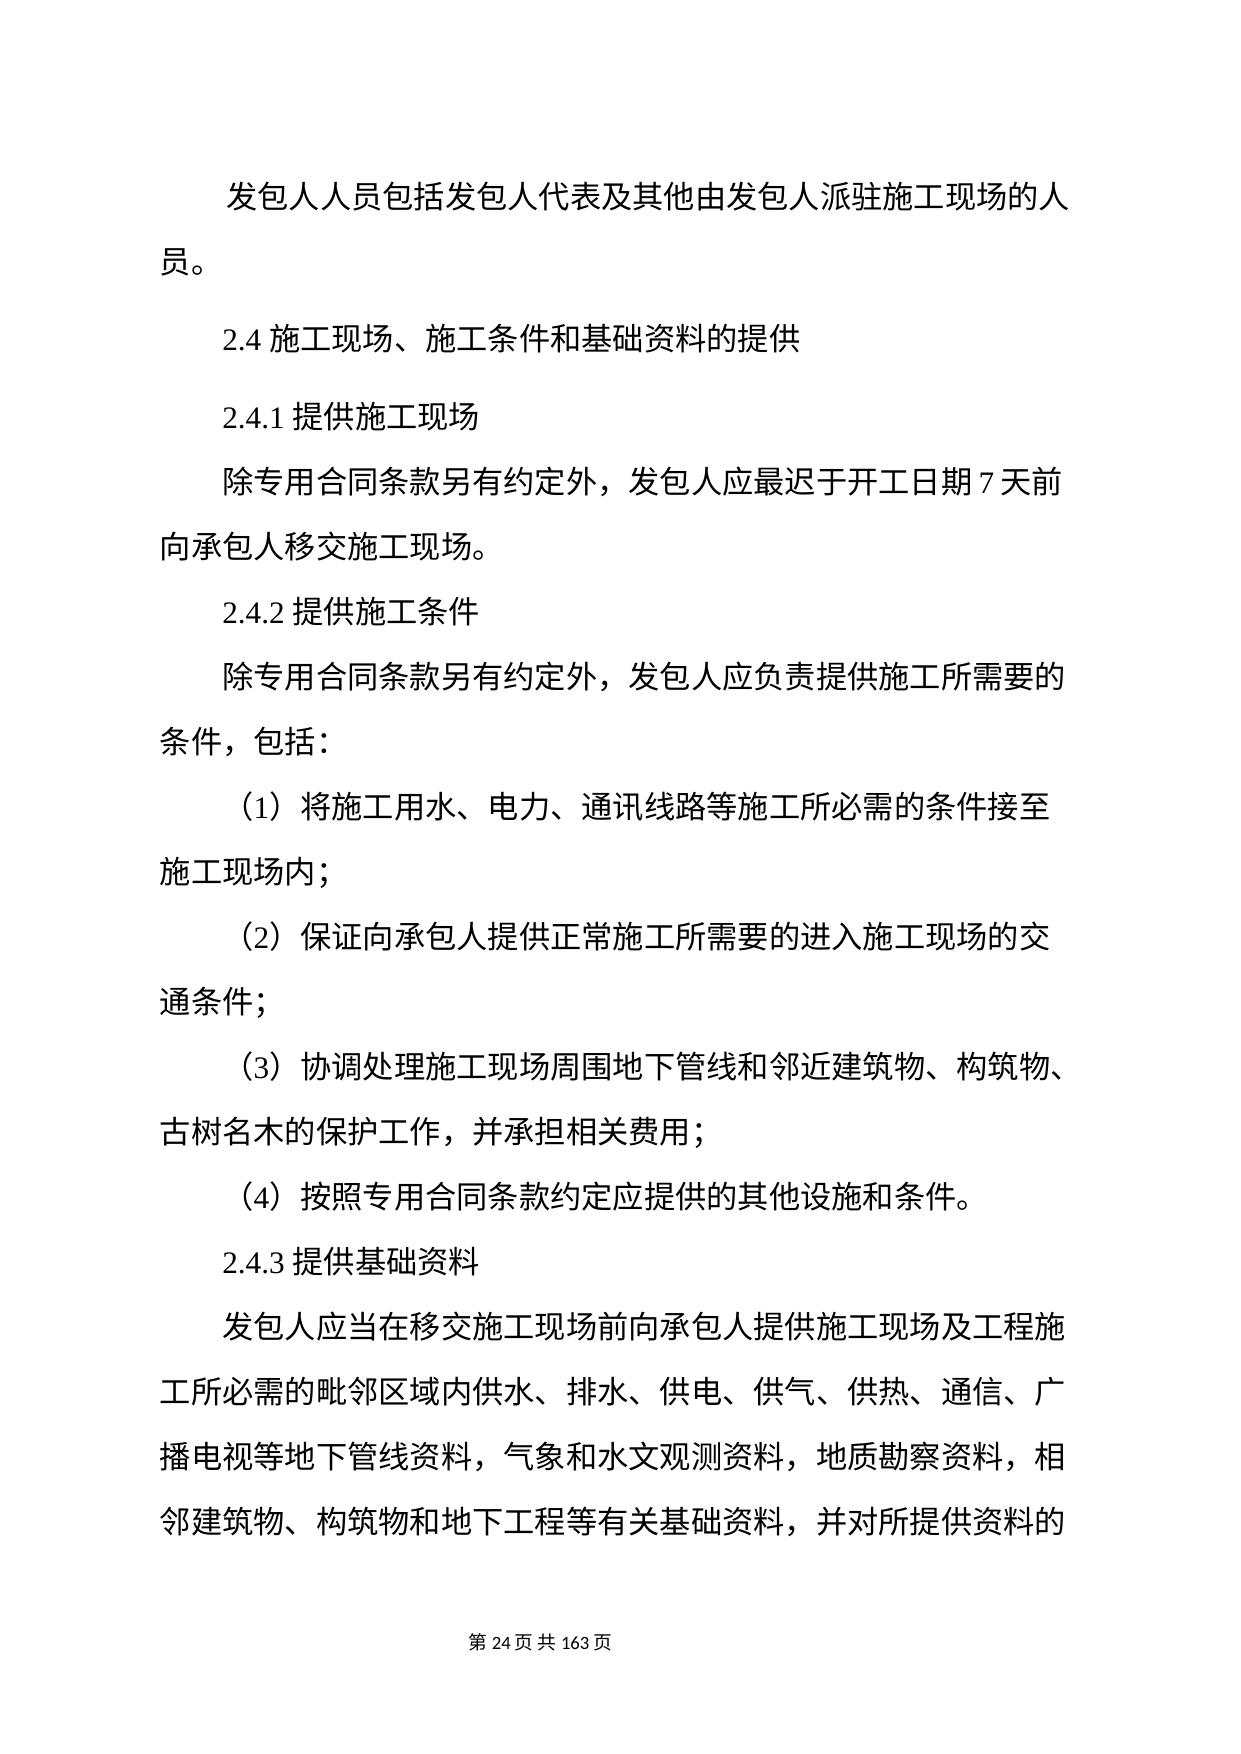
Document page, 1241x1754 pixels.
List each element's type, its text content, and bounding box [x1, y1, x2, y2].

text （3）协调处理施工现场周围地下管线和邻近建筑物、构筑物、古树名木的保护工作，并承担相关费用； [159, 1032, 1078, 1162]
text 2.4.3 提供基础资料 [159, 1227, 1078, 1292]
text （1）将施工用水、电力、通讯线路等施工所必需的条件接至施工现场内； [159, 772, 1078, 902]
text 除专用合同条款另有约定外，发包人应负责提供施工所需要的条件，包括： [159, 642, 1078, 772]
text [159, 1292, 1078, 1552]
text 2.4.1 提供施工现场 [159, 382, 1078, 447]
text （4）按照专用合同条款约定应提供的其他设施和条件。 [159, 1162, 1078, 1227]
text 2.4 施工现场、施工条件和基础资料的提供 [159, 304, 1078, 369]
text 发包人人员包括发包人代表及其他由发包人派驻施工现场的人员。 [159, 162, 1078, 292]
text 除专用合同条款另有约定外，发包人应最迟于开工日期7天前向承包人移交施工现场。 [159, 447, 1078, 577]
text 2.4.2 提供施工条件 [159, 577, 1078, 642]
text （2）保证向承包人提供正常施工所需要的进入施工现场的交通条件； [159, 902, 1078, 1032]
